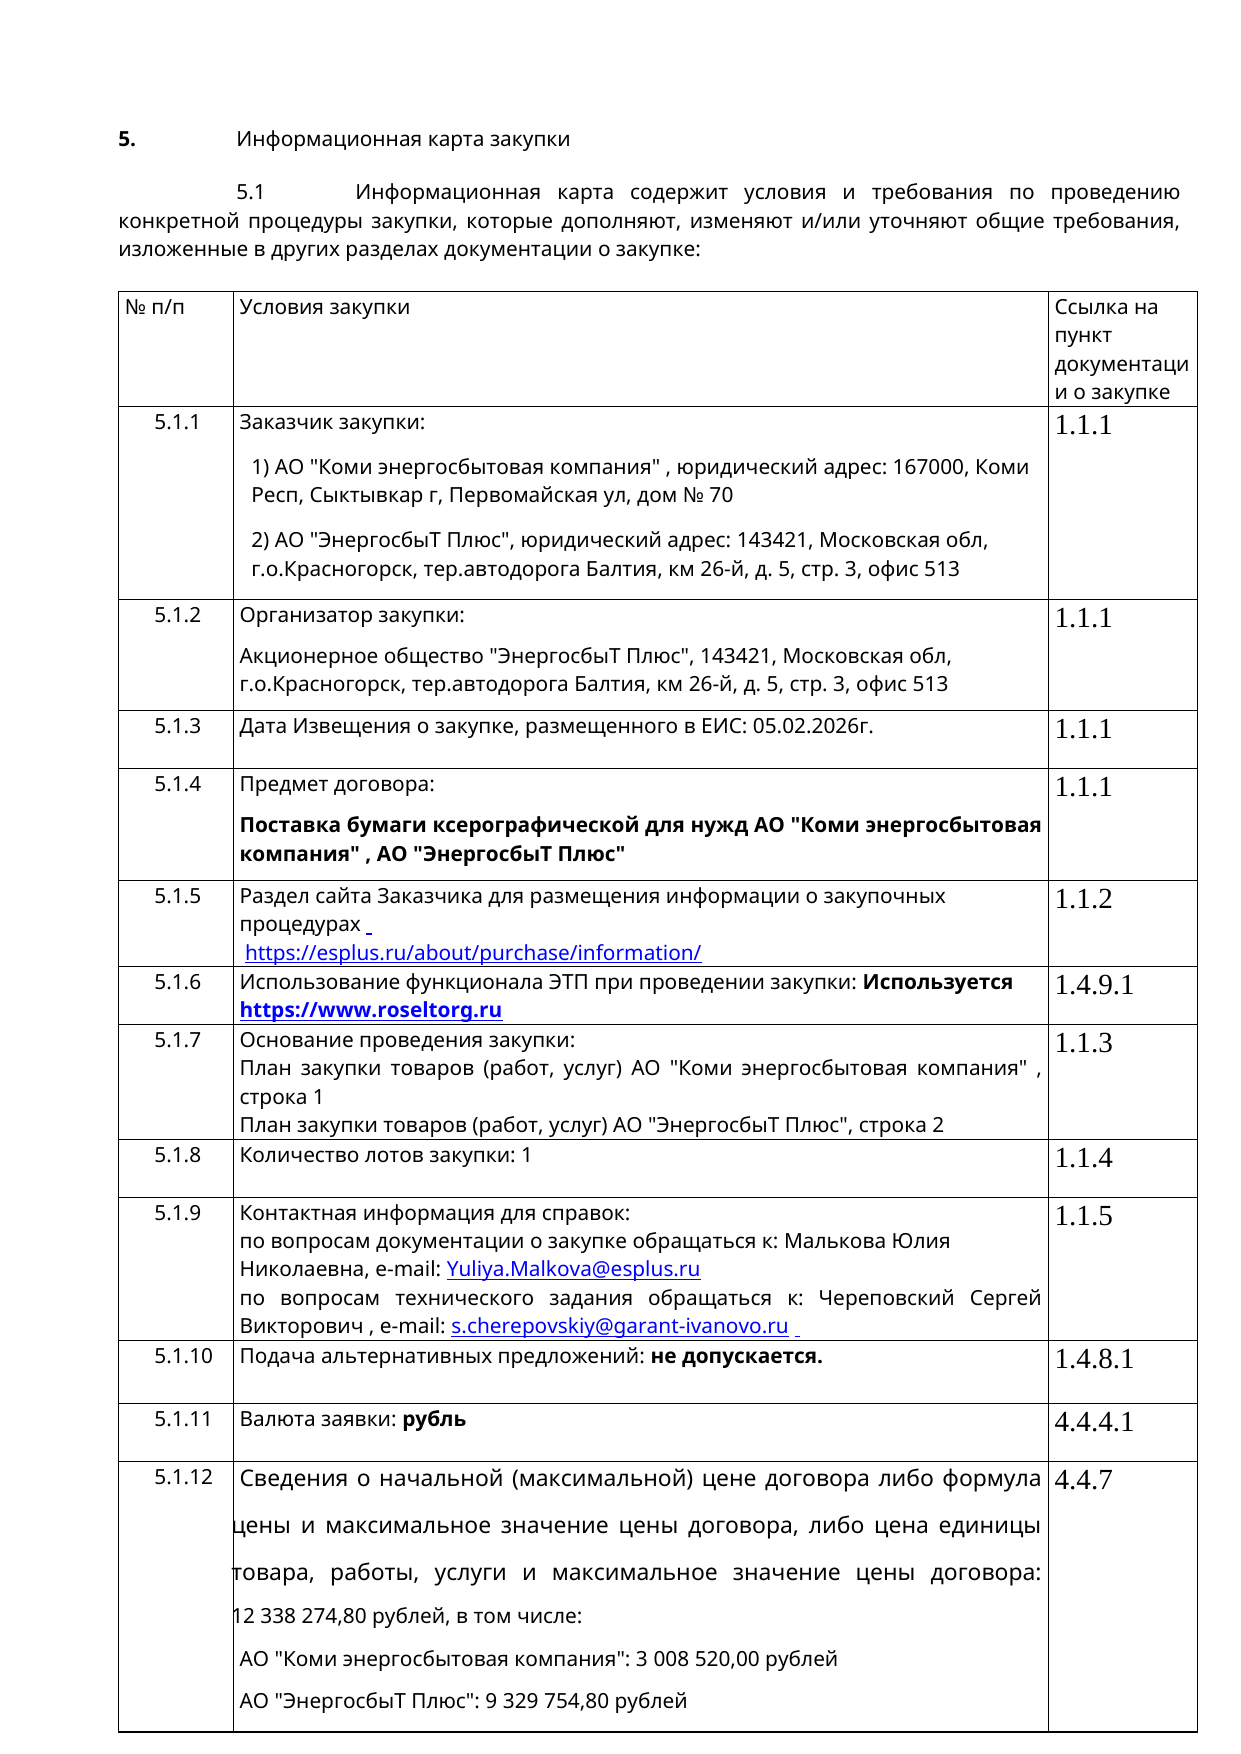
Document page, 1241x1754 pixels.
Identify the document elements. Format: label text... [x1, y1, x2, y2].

table_cell Подача альтернативных предложений: не допускается. [234, 1341, 1048, 1403]
table_cell 1.1.4 [1049, 1140, 1197, 1197]
table_cell Организатор закупки: Акционерное общество "ЭнергосбыТ Плюс", 143421, Московская обл, г.о.Красногорск, тер.автодорога Балтия, км 26-й, д. 5, стр. 3, офис 513 [234, 600, 1048, 710]
table_cell Основание проведения закупки: План закупки товаров (работ, услуг) АО "Коми энергосбытовая компания" , строка 1 План закупки товаров (работ, услуг) АО "ЭнергосбыТ Плюс", строка 2 [234, 1025, 1048, 1139]
table_cell [119, 1462, 233, 1731]
table_cell 1.4.9.1 [1049, 967, 1197, 1024]
table_cell 1.1.5 [1049, 1198, 1197, 1340]
table_cell [119, 769, 233, 880]
table_cell 1.1.1 [1049, 407, 1197, 599]
table_cell [119, 1341, 233, 1403]
table_cell [119, 881, 233, 966]
table_header № п/п [119, 292, 233, 406]
table_cell [119, 1198, 233, 1340]
table_cell [119, 1404, 233, 1461]
table_cell 1.1.3 [1049, 1025, 1197, 1139]
table_cell 1.1.1 [1049, 711, 1197, 768]
table_cell Использование функционала ЭТП при проведении закупки: Используется https://www.roseltorg.ru [234, 967, 1048, 1024]
table_cell 1.1.1 [1049, 769, 1197, 880]
table_cell Дата Извещения о закупке, размещенного в ЕИС: 05.02.2026г. [234, 711, 1048, 768]
table_cell [119, 600, 233, 710]
table_header Ссылка на пункт документации о закупке [1049, 292, 1197, 406]
table_cell Раздел сайта Заказчика для размещения информации о закупочных процедурах https://esplus.ru/about/purchase/information/ [234, 881, 1048, 966]
table_cell 1.1.1 [1049, 600, 1197, 710]
table_cell [119, 711, 233, 768]
table_cell Количество лотов закупки: 1 [234, 1140, 1048, 1197]
table_cell Контактная информация для справок: по вопросам документации о закупке обращаться к: Малькова Юлия Николаевна, e-mail: Yuliya.Malkova@esplus.ru по вопросам технического задания обращаться к: Череповский Сергей Викторович , e-mail: s.cherepovskiy@garant-ivanovo.ru [234, 1198, 1048, 1340]
table_cell [119, 1140, 233, 1197]
table_cell 1.4.8.1 [1049, 1341, 1197, 1403]
table_cell 4.4.4.1 [1049, 1404, 1197, 1461]
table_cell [234, 1462, 1048, 1731]
subtitle Информационная карта закупки [118, 124, 1181, 152]
table_cell [119, 1025, 233, 1139]
table_cell [119, 967, 233, 1024]
table_cell Заказчик закупки: 1) АО "Коми энергосбытовая компания" , юридический адрес: 167000, Коми Респ, Сыктывкар г, Первомайская ул, дом № 70 2) АО "ЭнергосбыТ Плюс", юридический адрес: 143421, Московская обл, г.о.Красногорск, тер.автодорога Балтия, км 26-й, д. 5, стр. 3, офис 513 [234, 407, 1048, 599]
table_cell Предмет договора: Поставка бумаги ксерографической для нужд АО "Коми энергосбытовая компания" , АО "ЭнергосбыТ Плюс" [234, 769, 1048, 880]
table_cell Валюта заявки: рубль [234, 1404, 1048, 1461]
table_cell [119, 407, 233, 599]
table_header Условия закупки [234, 292, 1048, 406]
table_cell 1.1.2 [1049, 881, 1197, 966]
table_cell 4.4.7 [1049, 1462, 1197, 1731]
text 5.1 Информационная карта содержит условия и требования по проведению конкретной процедуры закупки, которые дополняют, изменяют и/или уточняют общие требования, изложенные в других разделах документации о закупке: [118, 177, 1181, 263]
